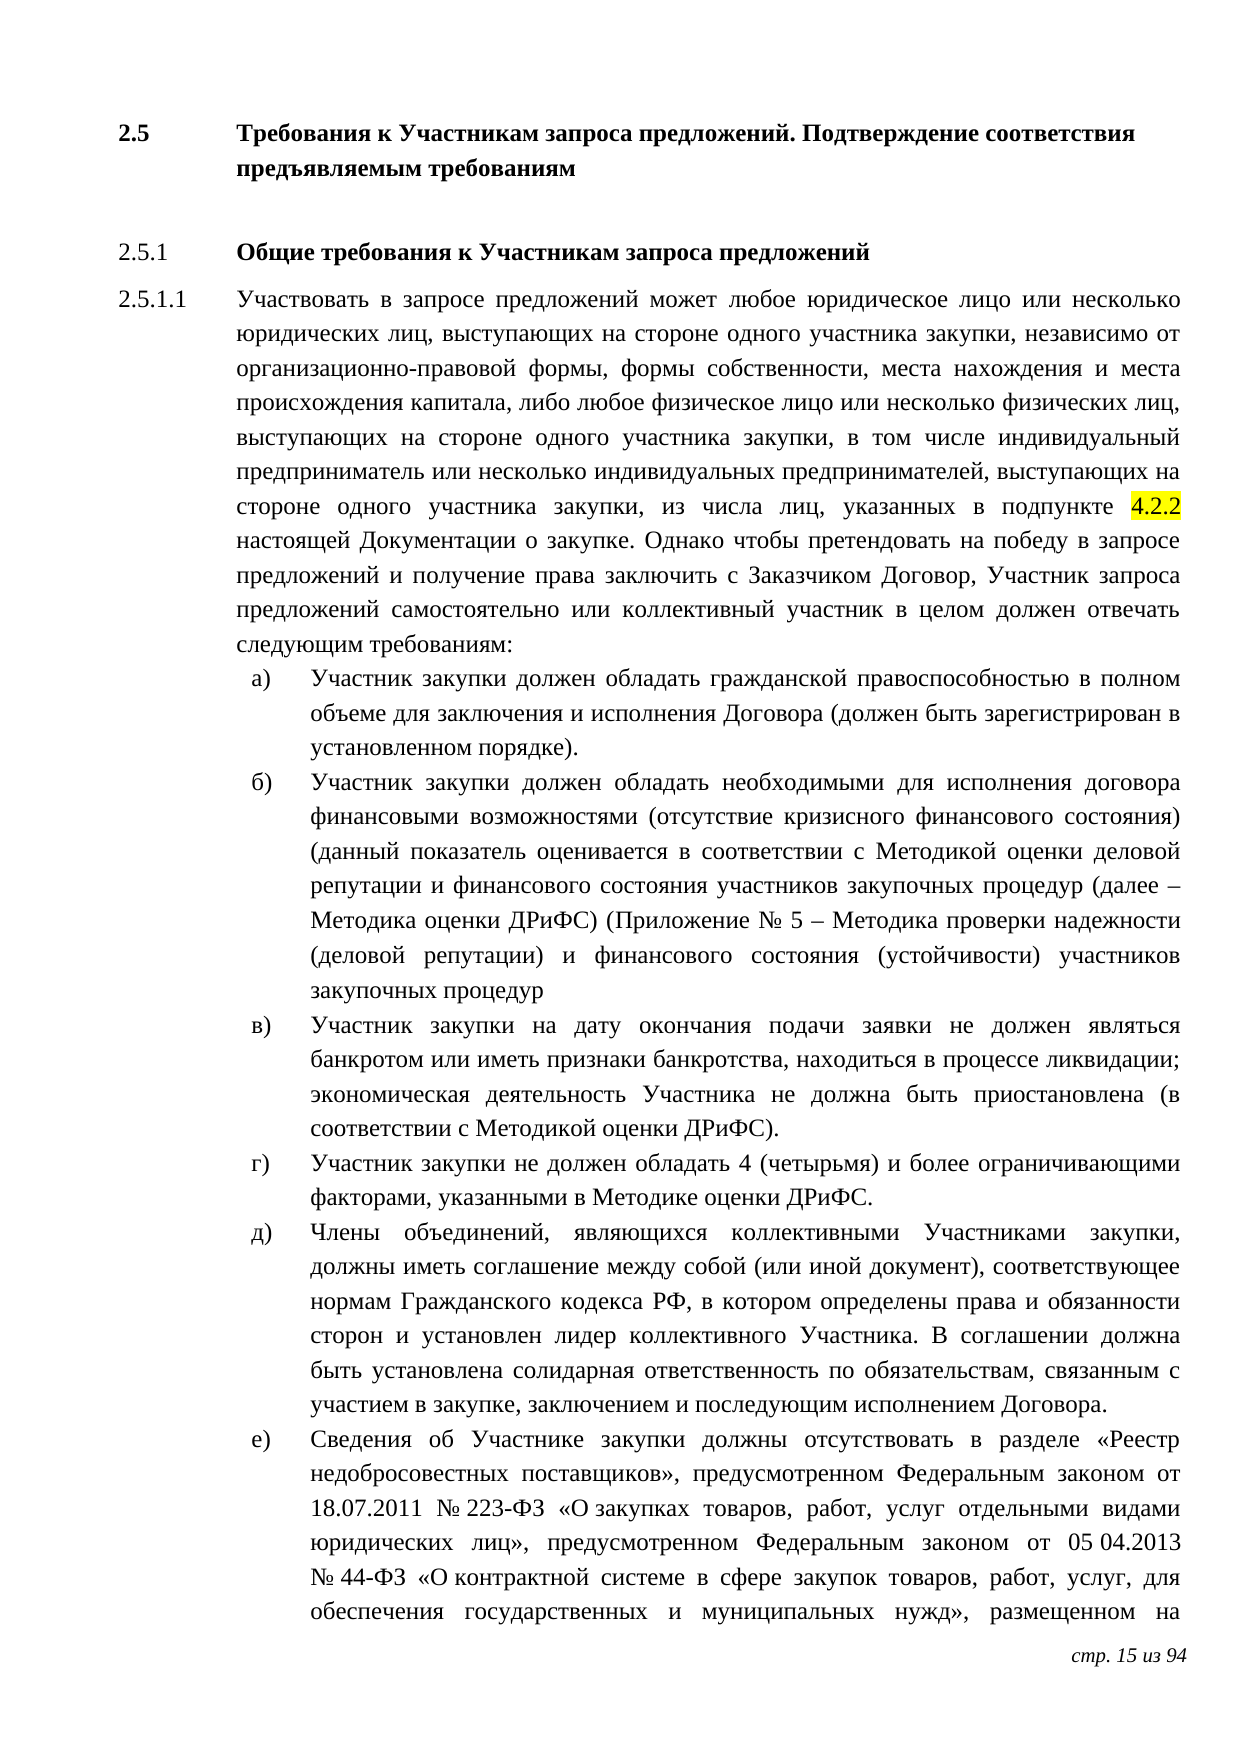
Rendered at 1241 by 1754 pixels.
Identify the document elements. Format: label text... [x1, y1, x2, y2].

list Участник закупки не должен обладать 4 (четырьмя) и более ограничивающими факторами, указанными в Методике оценки ДРиФС. [251, 1148, 1181, 1211]
list Участвовать в запросе предложений может любое юридическое лицо или несколько юридических лиц, выступающих на стороне одного участника закупки, независимо от организационно-правовой формы, формы собственности, места нахождения и места происхождения капитала, либо любое физическое лицо или несколько физических лиц, выступающих на стороне одного участника закупки, в том числе индивидуальный предприниматель или несколько индивидуальных предпринимателей, выступающих на стороне одного участника закупки, из числа лиц, указанных в подпункте 4.2.2 настоящей Документации о закупке. Однако чтобы претендовать на победу в запросе предложений и получение права заключить с Заказчиком Договор, Участник запроса предложений самостоятельно или коллективный участник в целом должен отвечать следующим требованиям: [118, 284, 1181, 658]
list Общие требования к Участникам запроса предложений [118, 237, 1181, 266]
subtitle Требования к Участникам запроса предложений. Подтверждение соответствия предъявляемым требованиям [118, 118, 1181, 181]
list Участник закупки на дату окончания подачи заявки не должен являться банкротом или иметь признаки банкротства, находиться в процессе ликвидации; экономическая деятельность Участника не должна быть приостановлена (в соответствии с Методикой оценки ДРиФС). [251, 1010, 1181, 1142]
list Участник закупки должен обладать гражданской правоспособностью в полном объеме для заключения и исполнения Договора (должен быть зарегистрирован в установленном порядке). [251, 663, 1181, 761]
list Члены объединений, являющихся коллективными Участниками закупки, должны иметь соглашение между собой (или иной документ), соответствующее нормам Гражданского кодекса РФ, в котором определены права и обязанности сторон и установлен лидер коллективного Участника. В соглашении должна быть установлена солидарная ответственность по обязательствам, связанным с участием в закупке, заключением и последующим исполнением Договора. [251, 1217, 1181, 1418]
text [251, 1424, 1181, 1625]
list Участник закупки должен обладать необходимыми для исполнения договора финансовыми возможностями (отсутствие кризисного финансового состояния) (данный показатель оценивается в соответствии с Методикой оценки деловой репутации и финансового состояния участников закупочных процедур (далее – Методика оценки ДРиФС) (Приложение № 5 – Методика проверки надежности (деловой репутации) и финансового состояния (устойчивости) участников закупочных процедур [251, 767, 1181, 1004]
